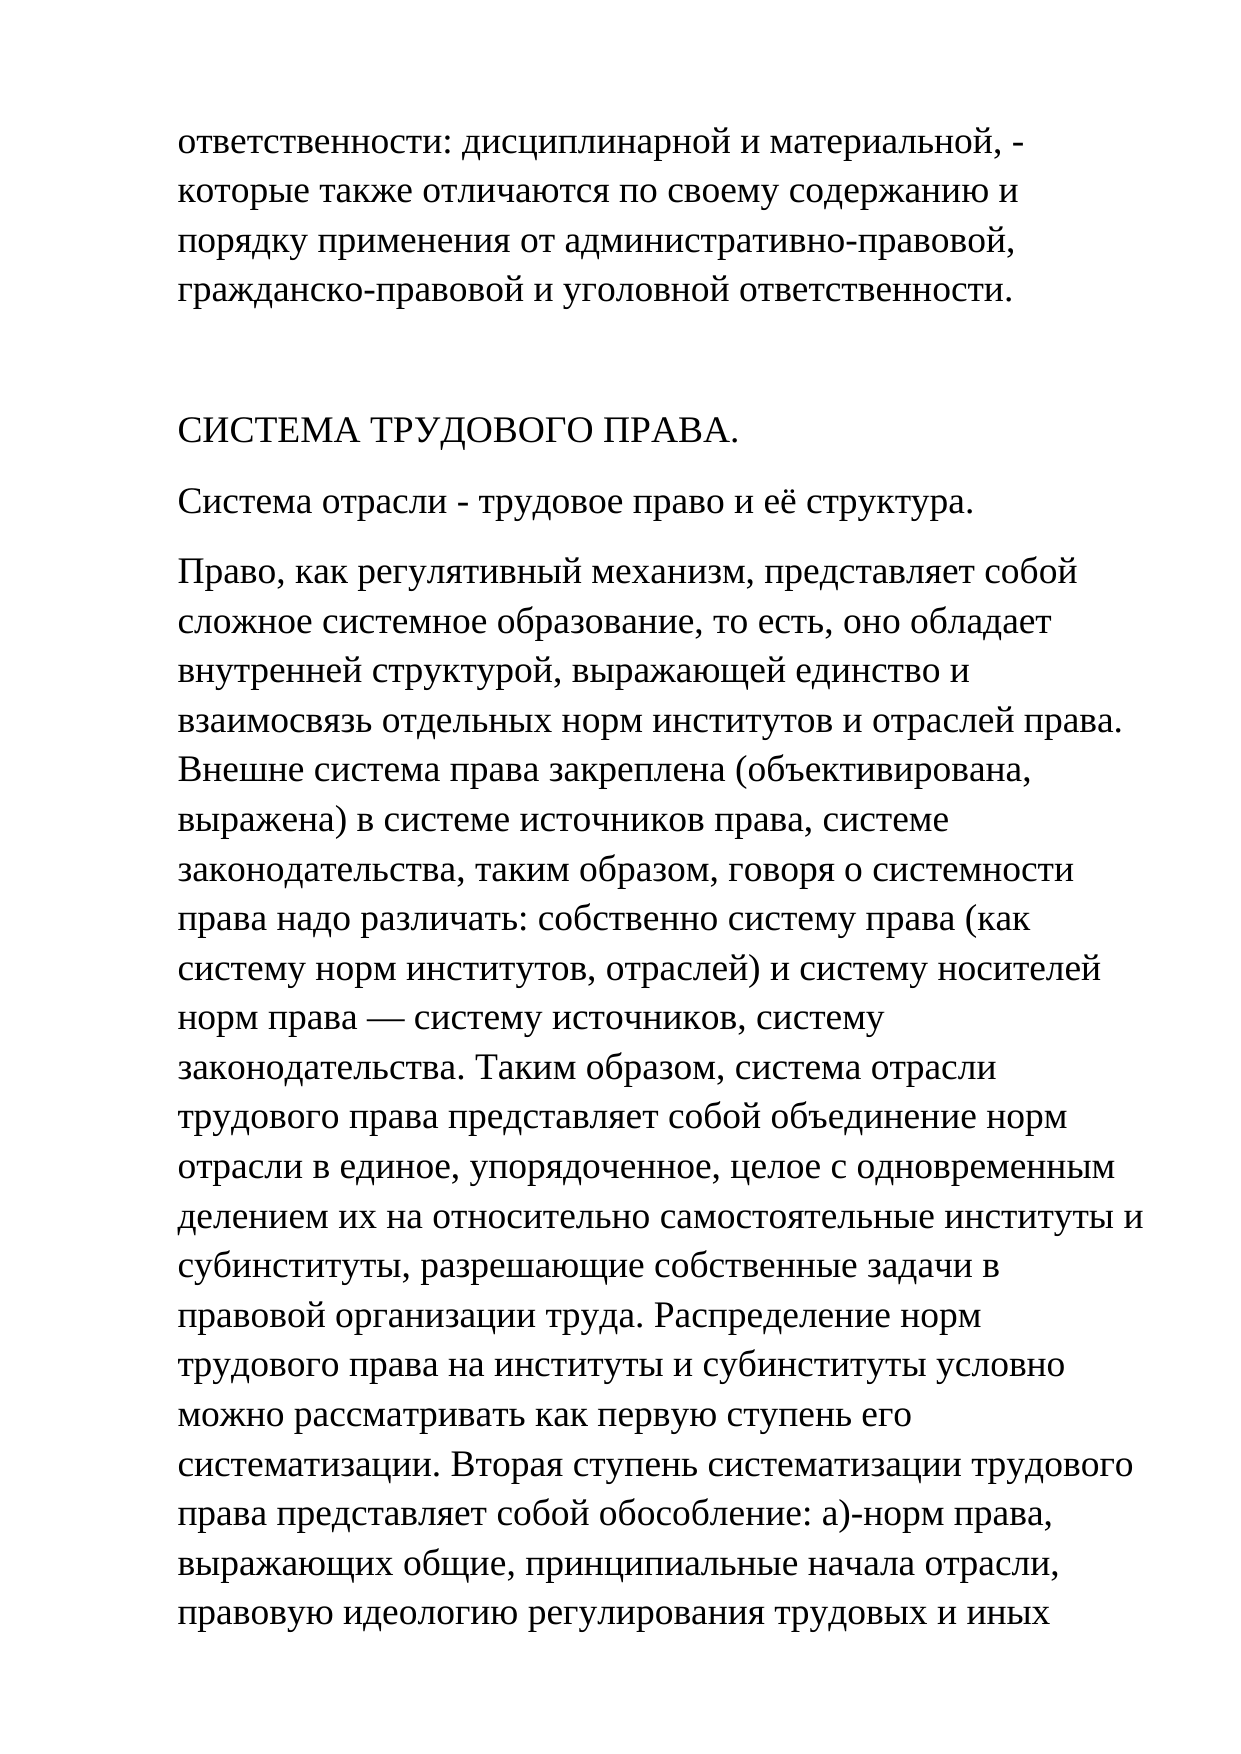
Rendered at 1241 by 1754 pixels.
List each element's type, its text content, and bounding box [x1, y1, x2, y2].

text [177, 118, 1152, 310]
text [177, 548, 1152, 1633]
text Система отрасли - трудовое право и её структура. [177, 478, 1152, 521]
text СИСТЕМА ТРУДОВОГО ПРАВА. [177, 408, 1152, 451]
